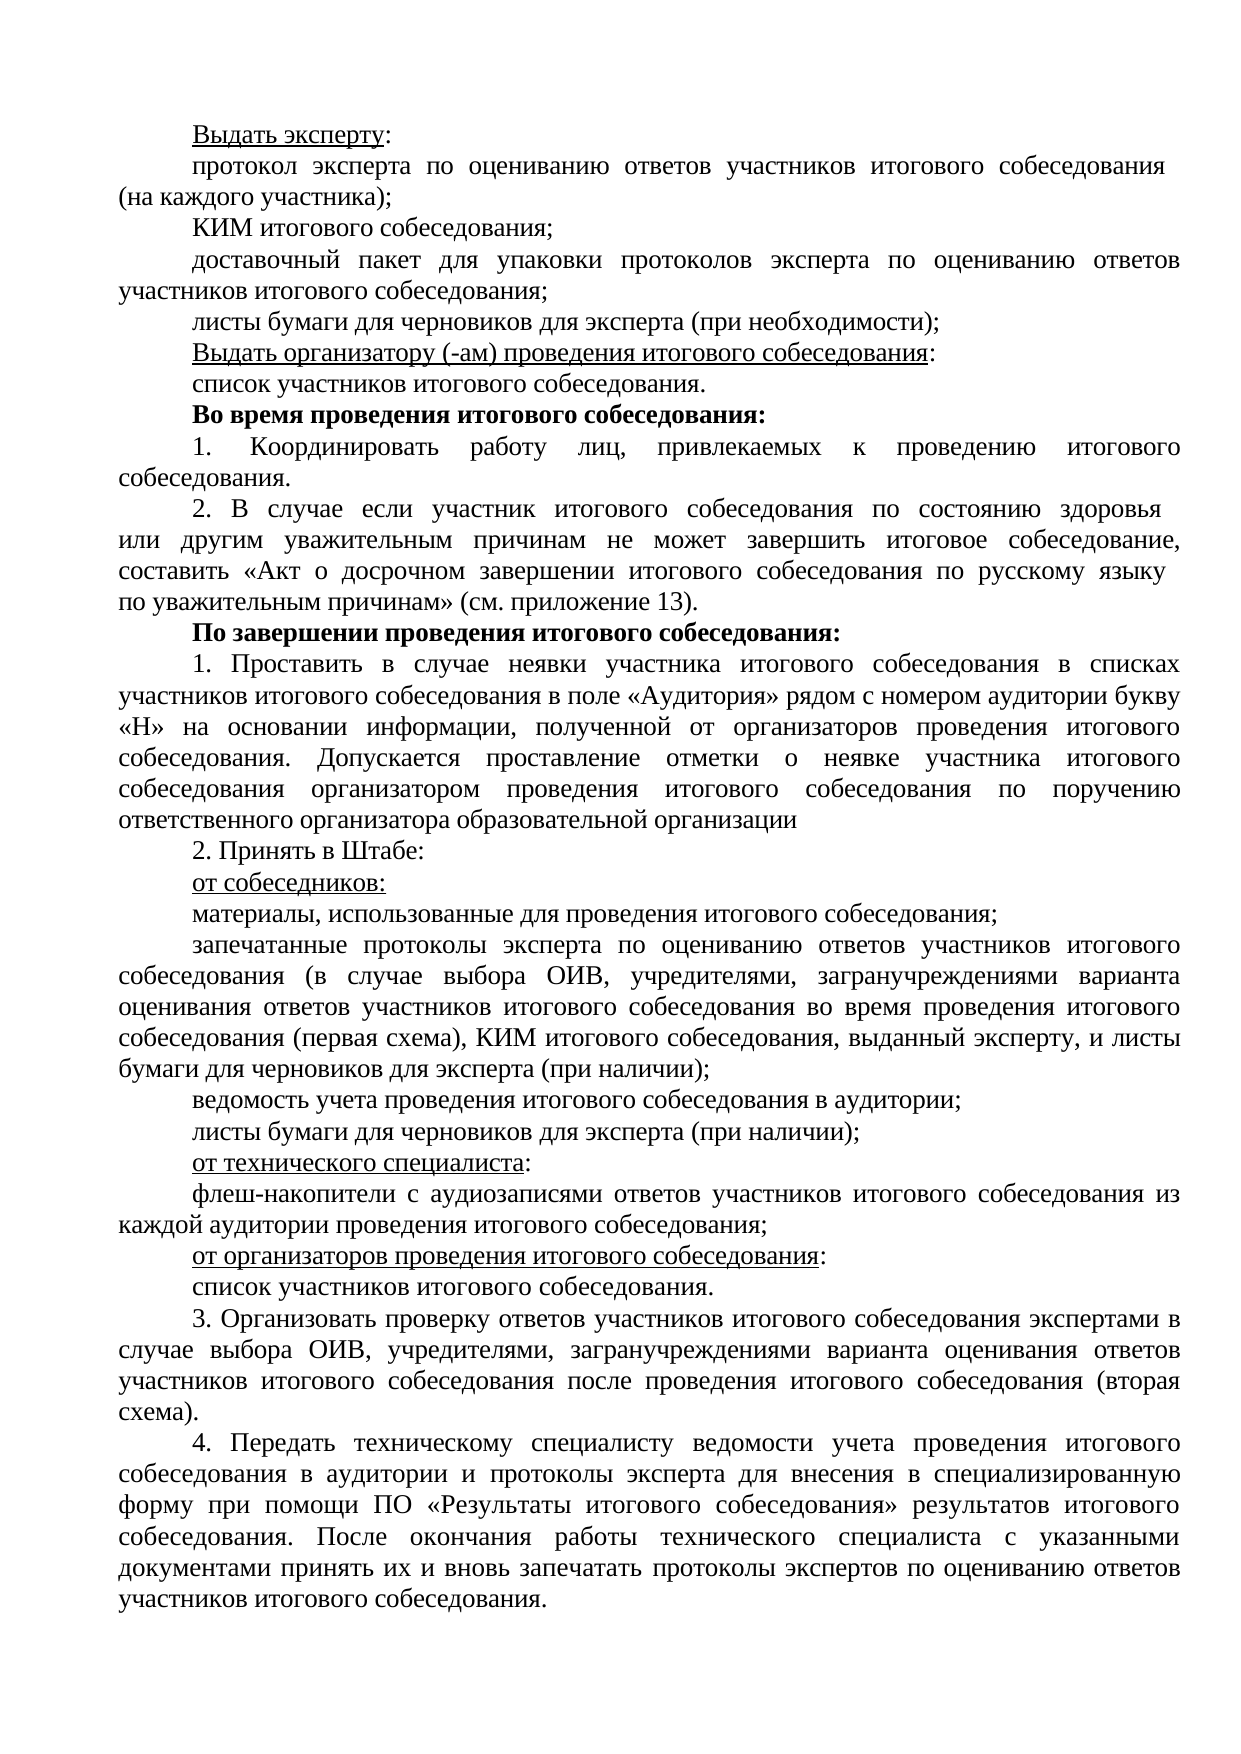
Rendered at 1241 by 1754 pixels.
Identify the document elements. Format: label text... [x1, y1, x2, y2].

text Выдать организатору (-ам) проведения итогового собеседования: [118, 336, 1181, 367]
text от организаторов проведения итогового собеседования: [118, 1239, 1181, 1271]
text запечатанные протоколы эксперта по оцениванию ответов участников итогового собеседования (в случае выбора ОИВ, учредителями, загранучреждениями варианта оценивания ответов участников итогового собеседования во время проведения итогового собеседования (первая схема), КИМ итогового собеседования, выданный эксперту, и листы бумаги для черновиков для эксперта (при наличии); [118, 928, 1181, 1084]
text флеш-накопители с аудиозаписями ответов участников итогового собеседования из каждой аудитории проведения итогового собеседования; [118, 1177, 1181, 1239]
text ведомость учета проведения итогового собеседования в аудитории; [118, 1084, 1181, 1115]
text КИМ итогового собеседования; [118, 212, 1181, 243]
text 3. Организовать проверку ответов участников итогового собеседования экспертами в случае выбора ОИВ, учредителями, загранучреждениями варианта оценивания ответов участников итогового собеседования после проведения итогового собеседования (вторая схема). [118, 1302, 1181, 1426]
text листы бумаги для черновиков для эксперта (при наличии); [118, 1115, 1181, 1146]
text протокол эксперта по оцениванию ответов участников итогового собеседования (на каждого участника); [118, 149, 1181, 212]
text материалы, использованные для проведения итогового собеседования; [118, 897, 1181, 928]
text от технического специалиста: [118, 1146, 1181, 1177]
text листы бумаги для черновиков для эксперта (при необходимости); [118, 305, 1181, 336]
text список участников итогового собеседования. [118, 1271, 1181, 1302]
text Во время проведения итогового собеседования: [118, 398, 1181, 429]
list Выдать эксперту: [192, 118, 1181, 149]
text от собеседников: [118, 866, 1181, 897]
text 1. Проставить в случае неявки участника итогового собеседования в списках участников итогового собеседования в поле «Аудитория» рядом с номером аудитории букву «Н» на основании информации, полученной от организаторов проведения итогового собеседования. Допускается проставление отметки о неявке участника итогового собеседования организатором проведения итогового собеседования по поручению ответственного организатора образовательной организации [118, 648, 1181, 834]
text доставочный пакет для упаковки протоколов эксперта по оцениванию ответов участников итогового собеседования; [118, 243, 1181, 305]
text 1. Координировать работу лиц, привлекаемых к проведению итогового собеседования. [118, 429, 1181, 492]
text По завершении проведения итогового собеседования: [118, 616, 1181, 648]
text 4. Передать техническому специалисту ведомости учета проведения итогового собеседования в аудитории и протоколы эксперта для внесения в специализированную форму при помощи ПО «Результаты итогового собеседования» результатов итогового собеседования. После окончания работы технического специалиста с указанными документами принять их и вновь запечатать протоколы экспертов по оцениванию ответов участников итогового собеседования. [118, 1426, 1181, 1613]
text 2. В случае если участник итогового собеседования по состоянию здоровья или другим уважительным причинам не может завершить итоговое собеседование, составить «Акт о досрочном завершении итогового собеседования по русскому языку по уважительным причинам» (см. приложение 13). [118, 492, 1181, 616]
text список участников итогового собеседования. [118, 367, 1181, 398]
text 2. Принять в Штабе: [118, 834, 1181, 866]
